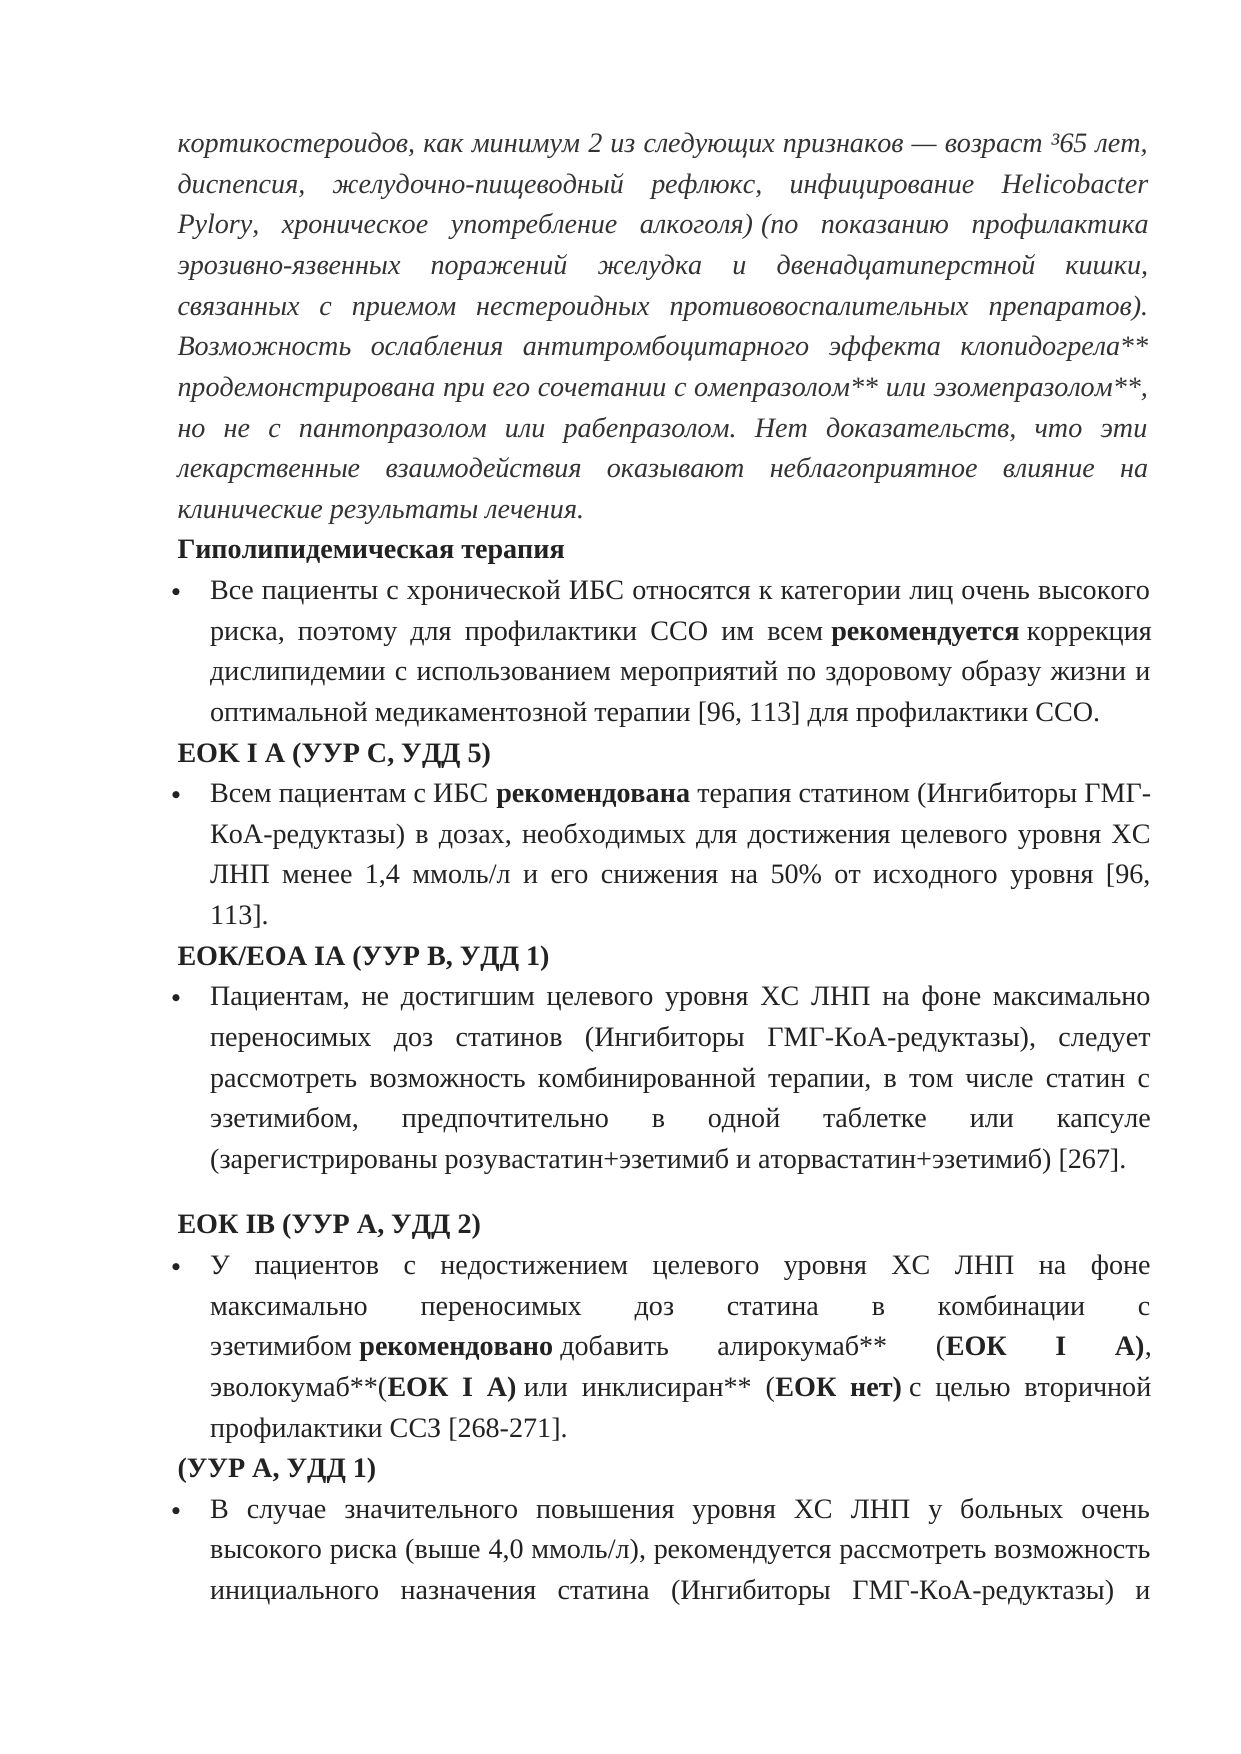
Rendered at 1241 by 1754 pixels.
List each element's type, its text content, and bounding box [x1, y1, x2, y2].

text (УУР А, УДД 1) [177, 1443, 1152, 1484]
list Все пациенты с хронической ИБС относятся к категории лиц очень высокого риска, поэтому для профилактики ССО им всем рекомендуется коррекция дислипидемии с использованием мероприятий по здоровому образу жизни и оптимальной медикаментозной терапии [96, 113] для профилактики ССО. [172, 565, 1152, 727]
list Всем пациентам с ИБС рекомендована терапия статином (Ингибиторы ГМГ-КоА-редуктазы) в дозах, необходимых для достижения целевого уровня ХС ЛНП менее 1,4 ммоль/л и его снижения на 50% от исходного уровня [96, 113]. [172, 768, 1152, 931]
text Гиполипидемическая терапия [177, 524, 1152, 565]
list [172, 1484, 1152, 1606]
text EOK I A (УУР C, УДД 5) [177, 727, 1152, 768]
text ЕОК IВ (УУР А, УДД 2) [177, 1199, 1152, 1240]
list Пациентам, не достигшим целевого уровня ХС ЛНП на фоне максимально переносимых доз статинов (Ингибиторы ГМГ-КоА-редуктазы), следует рассмотреть возможность комбинированной терапии, в том числе статин с эзетимибом, предпочтительно в одной таблетке или капсуле (зарегистрированы розувастатин+эзетимиб и аторвастатин+эзетимиб) [267]. [172, 971, 1152, 1174]
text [177, 118, 1152, 524]
list У пациентов с недостижением целевого уровня ХС ЛНП на фоне максимально переносимых доз статина в комбинации с эзетимибом рекомендовано добавить алирокумаб** (ЕОК I A), эволокумаб**(ЕОК I A) или инклисиран** (ЕОК нет) с целью вторичной профилактики ССЗ [268-271]. [172, 1240, 1152, 1443]
text ЕОК/ЕОА IA (УУР В, УДД 1) [177, 931, 1152, 971]
